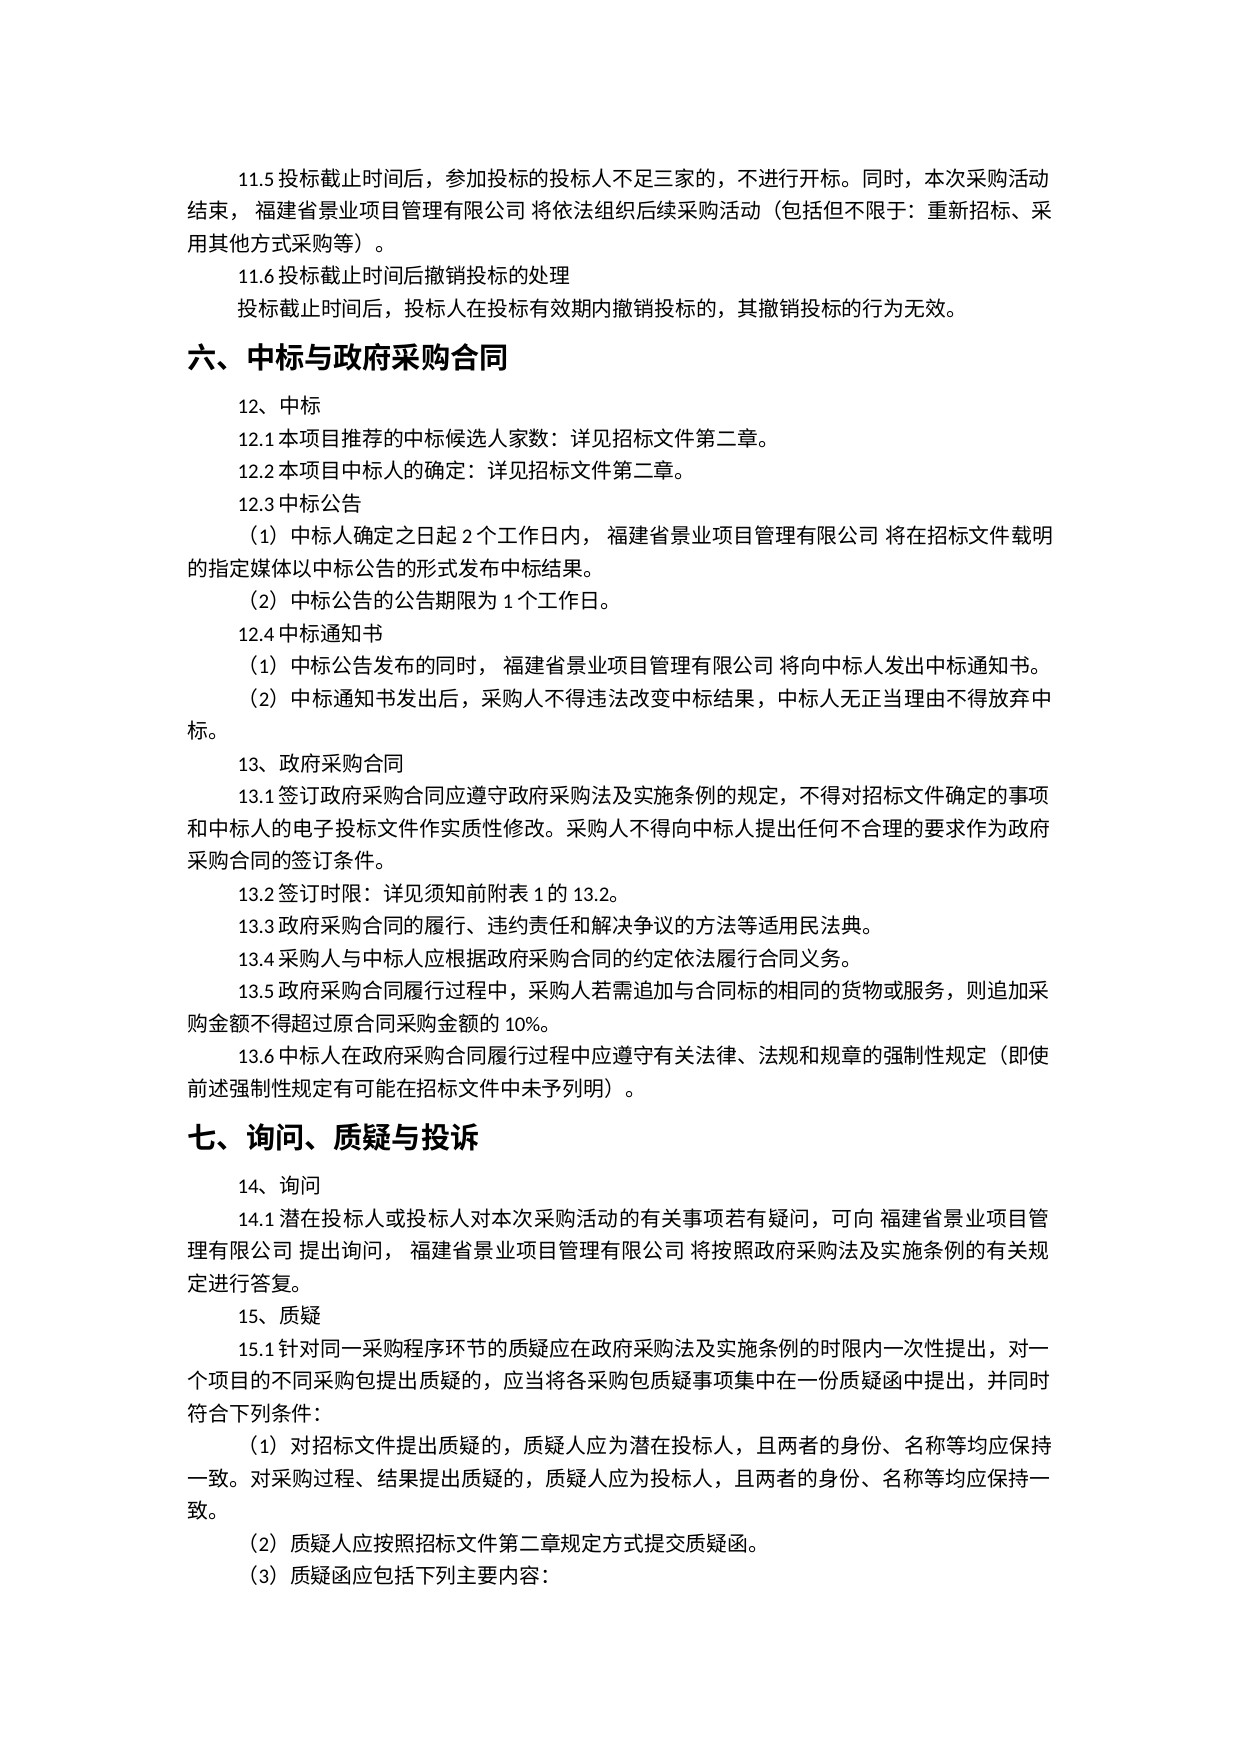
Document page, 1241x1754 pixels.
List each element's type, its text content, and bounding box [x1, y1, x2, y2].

text 14.1潜在投标人或投标人对本次采购活动的有关事项若有疑问，可向 福建省景业项目管理有限公司 提出询问， 福建省景业项目管理有限公司 将按照政府采购法及实施条例的有关规定进行答复。 [187, 1202, 1053, 1299]
text （3）质疑函应包括下列主要内容： [187, 1559, 1053, 1592]
text 14、询问 [187, 1169, 1053, 1202]
text 11.6投标截止时间后撤销投标的处理 [187, 259, 1053, 292]
text 13.2签订时限：详见须知前附表1的13.2。 [187, 877, 1053, 909]
text 12.4中标通知书 [187, 617, 1053, 649]
text （2）中标公告的公告期限为1个工作日。 [187, 584, 1053, 617]
text （1）中标人确定之日起2个工作日内， 福建省景业项目管理有限公司 将在招标文件载明的指定媒体以中标公告的形式发布中标结果。 [187, 519, 1053, 584]
text 12.2本项目中标人的确定：详见招标文件第二章。 [187, 454, 1053, 487]
text 13.5政府采购合同履行过程中，采购人若需追加与合同标的相同的货物或服务，则追加采购金额不得超过原合同采购金额的10%。 [187, 974, 1053, 1039]
text 13.6中标人在政府采购合同履行过程中应遵守有关法律、法规和规章的强制性规定（即使前述强制性规定有可能在招标文件中未予列明）。 [187, 1039, 1053, 1104]
text 13.4采购人与中标人应根据政府采购合同的约定依法履行合同义务。 [187, 942, 1053, 974]
text （1）中标公告发布的同时， 福建省景业项目管理有限公司 将向中标人发出中标通知书。 [187, 649, 1053, 682]
text 13.1签订政府采购合同应遵守政府采购法及实施条例的规定，不得对招标文件确定的事项和中标人的电子投标文件作实质性修改。采购人不得向中标人提出任何不合理的要求作为政府采购合同的签订条件。 [187, 779, 1053, 877]
text 15.1针对同一采购程序环节的质疑应在政府采购法及实施条例的时限内一次性提出，对一个项目的不同采购包提出质疑的，应当将各采购包质疑事项集中在一份质疑函中提出，并同时符合下列条件： [187, 1332, 1053, 1429]
text 12、中标 [187, 389, 1053, 422]
text 12.1本项目推荐的中标候选人家数：详见招标文件第二章。 [187, 422, 1053, 454]
text （2）质疑人应按照招标文件第二章规定方式提交质疑函。 [187, 1527, 1053, 1559]
text 15、质疑 [187, 1299, 1053, 1332]
text 12.3中标公告 [187, 487, 1053, 519]
text 六、中标与政府采购合同 [187, 324, 1053, 389]
text （1）对招标文件提出质疑的，质疑人应为潜在投标人，且两者的身份、名称等均应保持一致。对采购过程、结果提出质疑的，质疑人应为投标人，且两者的身份、名称等均应保持一致。 [187, 1429, 1053, 1527]
text （2）中标通知书发出后，采购人不得违法改变中标结果，中标人无正当理由不得放弃中标。 [187, 682, 1053, 747]
text 13、政府采购合同 [187, 747, 1053, 779]
text 13.3政府采购合同的履行、违约责任和解决争议的方法等适用民法典。 [187, 909, 1053, 942]
text 七、询问、质疑与投诉 [187, 1104, 1053, 1169]
text 投标截止时间后，投标人在投标有效期内撤销投标的，其撤销投标的行为无效。 [187, 292, 1053, 324]
text 11.5投标截止时间后，参加投标的投标人不足三家的，不进行开标。同时，本次采购活动结束， 福建省景业项目管理有限公司 将依法组织后续采购活动（包括但不限于：重新招标、采用其他方式采购等）。 [187, 162, 1053, 259]
